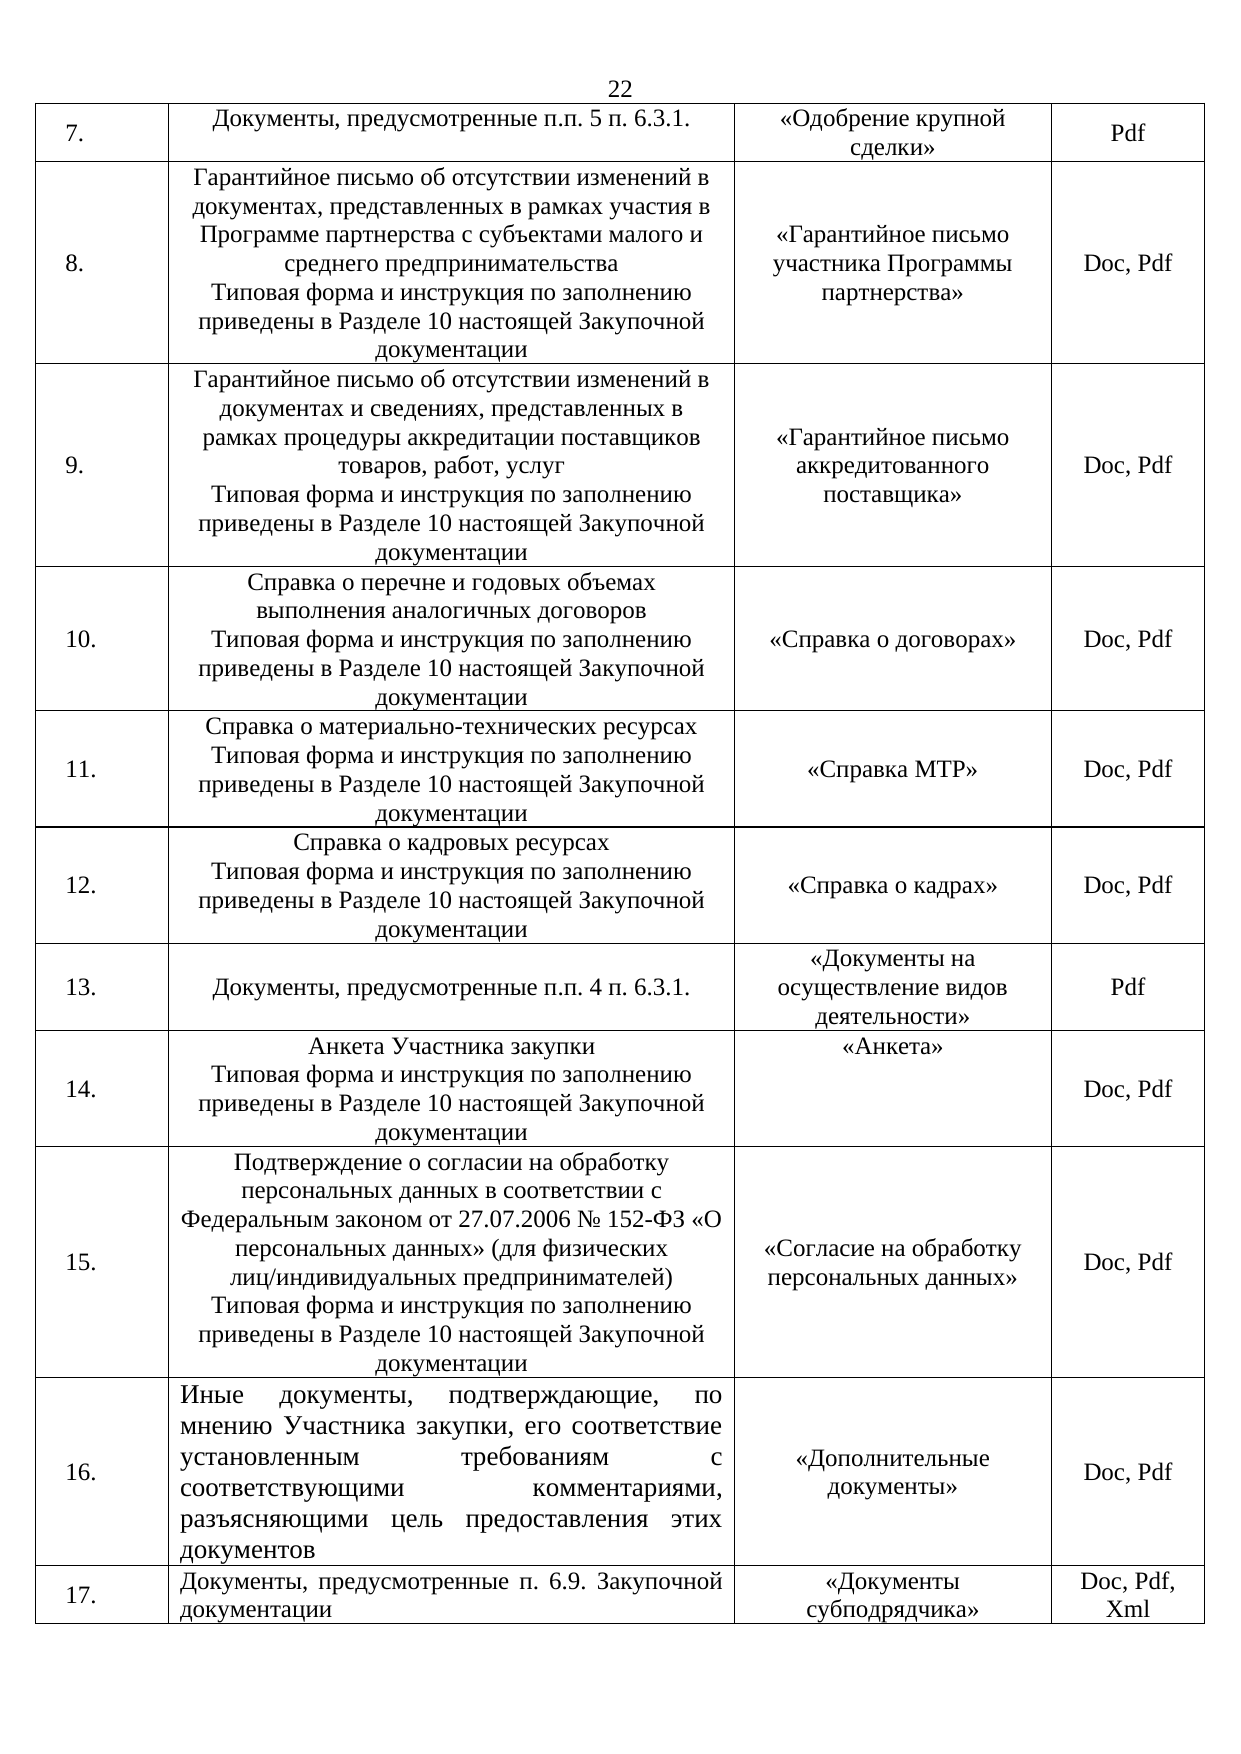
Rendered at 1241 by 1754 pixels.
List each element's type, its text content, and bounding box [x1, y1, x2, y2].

table_cell Анкета Участника закупки Типовая форма и инструкция по заполнению приведены в Разделе 10 настоящей Закупочной документации [169, 1031, 734, 1146]
table_cell Иные документы, подтверждающие, по мнению Участника закупки, его соответствие установленным требованиям с соответствующими комментариями, разъясняющими цель предоставления этих документов [169, 1378, 734, 1565]
table_cell «Гарантийное письмо участника Программы партнерства» [735, 162, 1051, 363]
table_cell Подтверждение о согласии на обработку персональных данных в соответствии с Федеральным законом от 27.07.2006 № 152-ФЗ «О персональных данных» (для физических лиц/индивидуальных предпринимателей) Типовая форма и инструкция по заполнению приведены в Разделе 10 настоящей Закупочной документации [169, 1147, 734, 1377]
table_cell Doc, Pdf [1052, 162, 1204, 363]
table_cell [36, 567, 168, 710]
table_cell «Дополнительные документы» [735, 1378, 1051, 1565]
table_cell Doc, Pdf [1052, 567, 1204, 710]
table_cell Doc, Pdf [1052, 711, 1204, 826]
table_cell «Документы на осуществление видов деятельности» [735, 944, 1051, 1030]
table_cell Документы, предусмотренные п.п. 4 п. 6.3.1. [169, 944, 734, 1030]
table_cell [36, 828, 168, 942]
table_cell [36, 1378, 168, 1565]
table_cell Документы, предусмотренные п.п. 5 п. 6.3.1. [169, 104, 734, 161]
table_cell Doc, Pdf [1052, 1147, 1204, 1377]
table_cell [36, 711, 168, 826]
table_cell «Гарантийное письмо аккредитованного поставщика» [735, 364, 1051, 566]
table_cell Справка о перечне и годовых объемах выполнения аналогичных договоров Типовая форма и инструкция по заполнению приведены в Разделе 10 настоящей Закупочной документации [169, 567, 734, 710]
table_cell «Одобрение крупной сделки» [735, 104, 1051, 161]
table_cell «Справка о кадрах» [735, 828, 1051, 942]
table_cell «Анкета» [735, 1031, 1051, 1146]
table_cell [36, 1147, 168, 1377]
table_cell Гарантийное письмо об отсутствии изменений в документах, представленных в рамках участия в Программе партнерства с субъектами малого и среднего предпринимательства Типовая форма и инструкция по заполнению приведены в Разделе 10 настоящей Закупочной документации [169, 162, 734, 363]
table_cell Doc, Pdf [1052, 364, 1204, 566]
table_cell [36, 162, 168, 363]
table_cell «Справка о договорах» [735, 567, 1051, 710]
table_cell Справка о кадровых ресурсах Типовая форма и инструкция по заполнению приведены в Разделе 10 настоящей Закупочной документации [169, 828, 734, 942]
table_cell [36, 104, 168, 161]
table_cell Справка о материально-технических ресурсах Типовая форма и инструкция по заполнению приведены в Разделе 10 настоящей Закупочной документации [169, 711, 734, 826]
table_cell Doc, Pdf [1052, 1031, 1204, 1146]
table_cell Документы, предусмотренные п. 6.9. Закупочной документации [169, 1566, 734, 1623]
table_cell «Согласие на обработку персональных данных» [735, 1147, 1051, 1377]
table_cell Doc, Pdf [1052, 1378, 1204, 1565]
table_cell [36, 364, 168, 566]
table_cell Pdf [1052, 944, 1204, 1030]
table_cell «Документы субподрядчика» [735, 1566, 1051, 1623]
table_cell Pdf [1052, 104, 1204, 161]
table_cell [36, 1031, 168, 1146]
table_cell [36, 1566, 168, 1623]
table_cell Doc, Pdf, Xml [1052, 1566, 1204, 1623]
table_cell Гарантийное письмо об отсутствии изменений в документах и сведениях, представленных в рамках процедуры аккредитации поставщиков товаров, работ, услуг Типовая форма и инструкция по заполнению приведены в Разделе 10 настоящей Закупочной документации [169, 364, 734, 566]
table_cell «Справка МТР» [735, 711, 1051, 826]
table_cell Doc, Pdf [1052, 828, 1204, 942]
table_cell [36, 944, 168, 1030]
